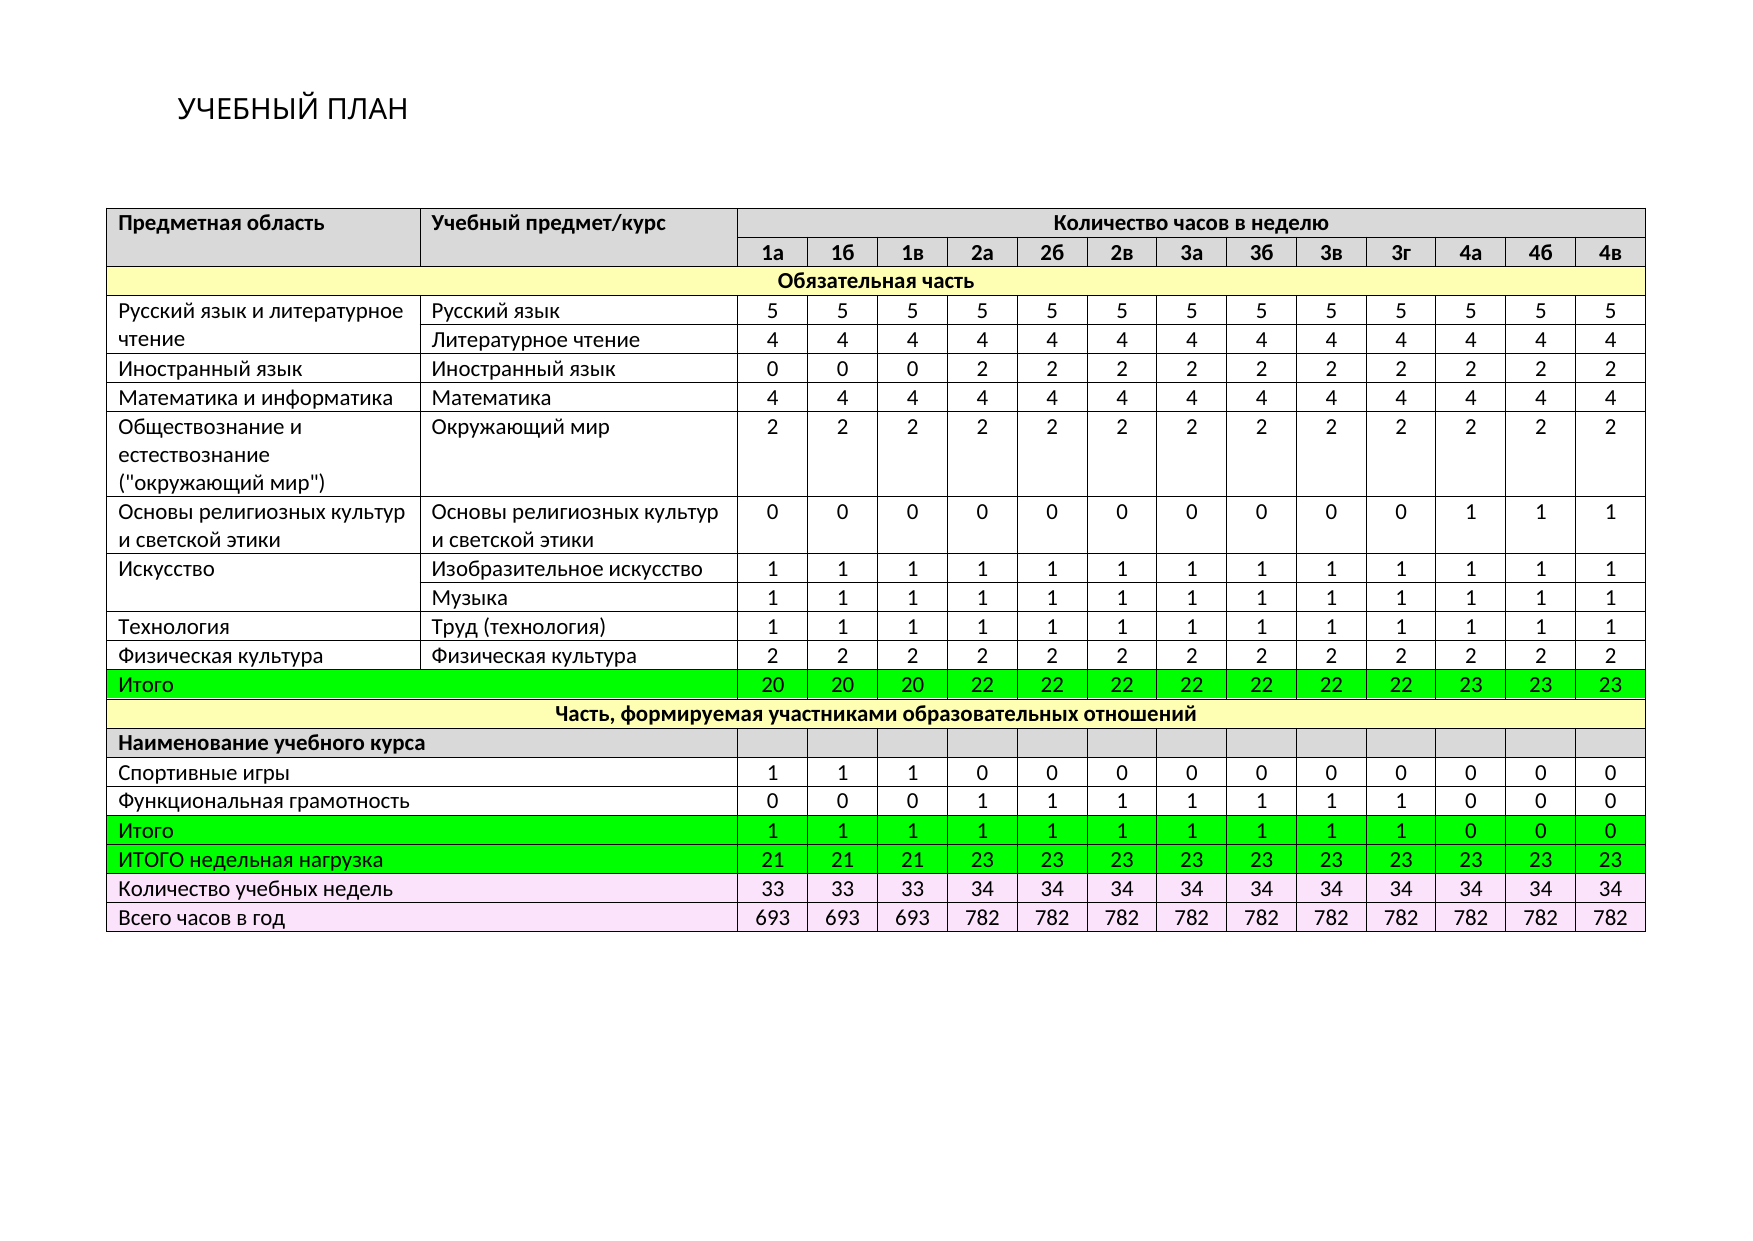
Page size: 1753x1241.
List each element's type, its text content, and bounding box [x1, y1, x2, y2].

table_cell Музыка [421, 583, 737, 611]
table_cell 1 [1018, 583, 1087, 611]
table_cell 23 [1506, 845, 1575, 873]
table_cell 0 [808, 354, 877, 382]
table_cell 4 [878, 383, 947, 411]
table_cell 4 [1506, 383, 1575, 411]
table_cell 23 [1227, 845, 1296, 873]
table_cell 2 [948, 354, 1017, 382]
table_cell 1 [1367, 816, 1435, 844]
table_cell 34 [1018, 874, 1087, 902]
table_cell 693 [878, 903, 947, 931]
table_cell 1 [1506, 583, 1575, 611]
table_cell Русский язык и литературное чтение [107, 296, 420, 353]
table_cell Математика [421, 383, 737, 411]
table_cell 782 [1157, 903, 1226, 931]
table_header Количество часов в неделю [738, 209, 1645, 237]
table_cell 1 [1227, 816, 1296, 844]
table_cell 2б [1018, 238, 1087, 266]
table_cell 1 [1506, 554, 1575, 582]
table_cell 782 [1297, 903, 1366, 931]
table_cell 1 [1367, 612, 1435, 640]
table_cell 3в [1297, 238, 1366, 266]
table_cell 1 [1367, 787, 1435, 815]
table_cell 1 [878, 758, 947, 786]
table_cell 5 [1506, 296, 1575, 324]
table_header Учебный предмет/курс [421, 209, 737, 266]
table_cell 2а [948, 238, 1017, 266]
table_cell 2 [738, 412, 807, 496]
table_cell 2 [1088, 641, 1156, 669]
table_cell Итого [107, 816, 737, 844]
table_cell 2 [1367, 641, 1435, 669]
table_cell [738, 729, 807, 757]
table_cell 5 [1576, 296, 1645, 324]
table_cell Физическая культура [107, 641, 420, 669]
table_cell 23 [1018, 845, 1087, 873]
table_cell 1 [1227, 583, 1296, 611]
table_cell Часть, формируемая участниками образовательных отношений [107, 700, 1645, 727]
table_cell 0 [1506, 787, 1575, 815]
table_cell 782 [1506, 903, 1575, 931]
table_cell 2 [738, 641, 807, 669]
table_cell 1а [738, 238, 807, 266]
table_cell 1 [808, 583, 877, 611]
table_cell 1 [738, 583, 807, 611]
table_cell 0 [1018, 497, 1087, 553]
table_cell 5 [878, 296, 947, 324]
table_cell 2 [1088, 354, 1156, 382]
table_cell 22 [948, 670, 1017, 698]
table_cell [1367, 729, 1435, 757]
table_cell 23 [1297, 845, 1366, 873]
table_cell 2 [1297, 412, 1366, 496]
table_cell 23 [1088, 845, 1156, 873]
table_cell 1 [738, 554, 807, 582]
table_cell 1 [1157, 583, 1226, 611]
table_cell Наименование учебного курса [107, 729, 737, 757]
table_cell 0 [1227, 497, 1296, 553]
table_cell 4 [808, 325, 877, 353]
table_cell 1 [1576, 583, 1645, 611]
table_cell 1 [1088, 816, 1156, 844]
table_cell 1в [878, 238, 947, 266]
table_cell 1 [1576, 497, 1645, 553]
table_cell 1 [808, 554, 877, 582]
table_cell 1 [808, 612, 877, 640]
table_cell 1 [1088, 612, 1156, 640]
table_cell 1 [878, 816, 947, 844]
table_cell 23 [1367, 845, 1435, 873]
table_cell 34 [1088, 874, 1156, 902]
table_cell 1 [1576, 612, 1645, 640]
table_cell 1 [1436, 497, 1505, 553]
table_cell [1018, 729, 1087, 757]
table_cell 1 [1367, 583, 1435, 611]
table_cell [1297, 729, 1366, 757]
table_cell 20 [738, 670, 807, 698]
table_cell 2 [948, 412, 1017, 496]
table_cell 4 [1436, 325, 1505, 353]
table_cell 0 [1436, 816, 1505, 844]
table_cell 1 [1297, 816, 1366, 844]
table_cell 22 [1227, 670, 1296, 698]
table_cell 2 [878, 412, 947, 496]
table_cell 2 [1576, 412, 1645, 496]
table_cell 4 [1227, 325, 1296, 353]
table_cell Технология [107, 612, 420, 640]
table_cell 1 [1088, 554, 1156, 582]
table_cell 2 [1227, 412, 1296, 496]
table_cell [1506, 729, 1575, 757]
table_cell 0 [1576, 787, 1645, 815]
table_cell 0 [1088, 758, 1156, 786]
table_cell 2 [1157, 641, 1226, 669]
table_cell 4 [1157, 325, 1226, 353]
table_cell 1 [1157, 554, 1226, 582]
table_cell 23 [1157, 845, 1226, 873]
table_cell 4в [1576, 238, 1645, 266]
table_cell 22 [1297, 670, 1366, 698]
table_cell 4 [738, 383, 807, 411]
table_cell 4 [1227, 383, 1296, 411]
table_cell 0 [1436, 787, 1505, 815]
table_cell 782 [1576, 903, 1645, 931]
table_cell 5 [1157, 296, 1226, 324]
table_cell 0 [1506, 758, 1575, 786]
table_cell 4 [808, 383, 877, 411]
table_cell 22 [1157, 670, 1226, 698]
table_cell 4 [948, 383, 1017, 411]
table_cell Функциональная грамотность [107, 787, 737, 815]
table_cell 782 [1367, 903, 1435, 931]
table_cell 4 [948, 325, 1017, 353]
table_cell 0 [1576, 758, 1645, 786]
table_cell Всего часов в год [107, 903, 737, 931]
table_cell 782 [1088, 903, 1156, 931]
table_cell 0 [1018, 758, 1087, 786]
table_cell [808, 729, 877, 757]
table_cell 2 [1367, 412, 1435, 496]
table_cell 23 [1576, 845, 1645, 873]
table_cell 34 [1297, 874, 1366, 902]
table_cell 0 [878, 354, 947, 382]
table_cell Количество учебных недель [107, 874, 737, 902]
table_cell 22 [1088, 670, 1156, 698]
table_cell Русский язык [421, 296, 737, 324]
table_cell [1157, 729, 1226, 757]
table_cell 4 [878, 325, 947, 353]
table_cell 1 [1297, 612, 1366, 640]
table_cell 1 [1157, 787, 1226, 815]
table_cell 4 [1157, 383, 1226, 411]
table_header Предметная область [107, 209, 420, 266]
table_cell Искусство [107, 554, 420, 611]
table_cell 0 [1157, 497, 1226, 553]
table_cell 22 [1018, 670, 1087, 698]
table_cell 0 [1436, 758, 1505, 786]
text УЧЕБНЫЙ ПЛАН [118, 88, 1634, 128]
table_cell 1 [1576, 554, 1645, 582]
table_cell 1б [808, 238, 877, 266]
table_cell 0 [1367, 758, 1435, 786]
table_cell 20 [808, 670, 877, 698]
table_cell Итого [107, 670, 737, 698]
table_cell Изобразительное искусство [421, 554, 737, 582]
table_cell 33 [808, 874, 877, 902]
table_cell 2 [1436, 412, 1505, 496]
table_cell Окружающий мир [421, 412, 737, 496]
table_cell 4 [1088, 325, 1156, 353]
table_cell 5 [1088, 296, 1156, 324]
table_cell 1 [738, 612, 807, 640]
table_cell 1 [1088, 787, 1156, 815]
table_cell 4 [1436, 383, 1505, 411]
table_cell 2 [878, 641, 947, 669]
table_cell 1 [1297, 787, 1366, 815]
table_cell 2 [1506, 412, 1575, 496]
table_cell 5 [738, 296, 807, 324]
table_cell 0 [878, 787, 947, 815]
table_cell ИТОГО недельная нагрузка [107, 845, 737, 873]
table_cell 1 [948, 583, 1017, 611]
table_cell 2 [808, 412, 877, 496]
table_cell 1 [738, 816, 807, 844]
table_cell 23 [1576, 670, 1645, 698]
table_cell 3г [1367, 238, 1435, 266]
table_cell 1 [1367, 554, 1435, 582]
table_cell 2 [1018, 412, 1087, 496]
table_cell 5 [948, 296, 1017, 324]
table_cell 0 [1157, 758, 1226, 786]
table_cell 4 [1367, 325, 1435, 353]
table_cell 3б [1227, 238, 1296, 266]
table_cell Спортивные игры [107, 758, 737, 786]
table_cell 1 [1018, 612, 1087, 640]
table_cell 1 [878, 583, 947, 611]
table_cell 2в [1088, 238, 1156, 266]
table_cell 1 [1436, 612, 1505, 640]
table_cell 2 [1576, 641, 1645, 669]
table_cell Основы религиозных культур и светской этики [421, 497, 737, 553]
table_cell 34 [1576, 874, 1645, 902]
table_cell 4 [1576, 325, 1645, 353]
table_cell 21 [878, 845, 947, 873]
table_cell 0 [1367, 497, 1435, 553]
table_cell 693 [738, 903, 807, 931]
table_cell Труд (технология) [421, 612, 737, 640]
table_cell 4 [1018, 325, 1087, 353]
table_cell 1 [1297, 583, 1366, 611]
table_cell 34 [1506, 874, 1575, 902]
table_cell 2 [948, 641, 1017, 669]
table_cell 2 [1436, 354, 1505, 382]
table_cell 3а [1157, 238, 1226, 266]
table_cell 1 [948, 787, 1017, 815]
table_cell 4 [1367, 383, 1435, 411]
table_cell 1 [808, 758, 877, 786]
table_cell 2 [1157, 354, 1226, 382]
table_cell 1 [1436, 554, 1505, 582]
table_cell 0 [948, 758, 1017, 786]
table_cell 4 [738, 325, 807, 353]
table_cell 0 [1227, 758, 1296, 786]
table_cell 1 [738, 758, 807, 786]
table_cell [948, 729, 1017, 757]
table_cell 0 [738, 354, 807, 382]
table_cell 1 [1088, 583, 1156, 611]
table_cell 0 [1297, 497, 1366, 553]
table_cell 2 [1018, 641, 1087, 669]
table_cell 782 [1018, 903, 1087, 931]
table_cell [878, 729, 947, 757]
table_cell 1 [878, 612, 947, 640]
table_cell 5 [1436, 296, 1505, 324]
table_cell 4 [1297, 383, 1366, 411]
table_cell 2 [1227, 641, 1296, 669]
table_cell 0 [878, 497, 947, 553]
table_cell 1 [1297, 554, 1366, 582]
table_cell 5 [1367, 296, 1435, 324]
table_cell 2 [1506, 354, 1575, 382]
table_cell 0 [738, 497, 807, 553]
table_cell 1 [1227, 787, 1296, 815]
table_cell 1 [1227, 554, 1296, 582]
table_cell 5 [1297, 296, 1366, 324]
table_cell 2 [1018, 354, 1087, 382]
table_cell [1088, 729, 1156, 757]
table_cell 2 [1157, 412, 1226, 496]
table_cell 1 [808, 816, 877, 844]
table_cell Обязательная часть [107, 267, 1645, 295]
table_cell 2 [1367, 354, 1435, 382]
table_cell 4 [1506, 325, 1575, 353]
table_cell 2 [808, 641, 877, 669]
table_cell 1 [948, 816, 1017, 844]
table_cell 782 [1227, 903, 1296, 931]
table_cell 23 [1506, 670, 1575, 698]
table_cell 2 [1297, 354, 1366, 382]
table_cell 1 [1227, 612, 1296, 640]
table_cell 693 [808, 903, 877, 931]
table_cell 2 [1297, 641, 1366, 669]
table_cell 34 [1227, 874, 1296, 902]
table_cell 0 [1506, 816, 1575, 844]
table_cell [1576, 729, 1645, 757]
table_cell 4б [1506, 238, 1575, 266]
table_cell 5 [1227, 296, 1296, 324]
table_cell 1 [948, 612, 1017, 640]
table_cell 4 [1576, 383, 1645, 411]
table_cell 34 [1436, 874, 1505, 902]
table_cell 1 [1506, 497, 1575, 553]
table_cell 1 [1157, 612, 1226, 640]
table_cell 5 [1018, 296, 1087, 324]
table_cell 1 [1436, 583, 1505, 611]
table_cell 2 [1227, 354, 1296, 382]
table_cell 782 [948, 903, 1017, 931]
table_cell 0 [1576, 816, 1645, 844]
table_cell 4 [1297, 325, 1366, 353]
table_cell 1 [1018, 816, 1087, 844]
table_cell 1 [948, 554, 1017, 582]
table_cell Иностранный язык [421, 354, 737, 382]
table_cell 23 [1436, 845, 1505, 873]
table_cell 2 [1576, 354, 1645, 382]
table_cell 1 [1018, 787, 1087, 815]
table_cell 0 [808, 497, 877, 553]
table_cell 20 [878, 670, 947, 698]
table_cell 23 [1436, 670, 1505, 698]
table_cell 2 [1506, 641, 1575, 669]
table_cell 34 [1157, 874, 1226, 902]
table_cell 0 [948, 497, 1017, 553]
table_cell 5 [808, 296, 877, 324]
table_cell 0 [738, 787, 807, 815]
table_cell 0 [808, 787, 877, 815]
table_cell 1 [1157, 816, 1226, 844]
table_cell 1 [1506, 612, 1575, 640]
table_cell 33 [878, 874, 947, 902]
table_cell 0 [1297, 758, 1366, 786]
table_cell Литературное чтение [421, 325, 737, 353]
table_cell Основы религиозных культур и светской этики [107, 497, 420, 553]
table_cell Математика и информатика [107, 383, 420, 411]
table_cell 1 [1018, 554, 1087, 582]
table_cell 4а [1436, 238, 1505, 266]
table_cell 34 [1367, 874, 1435, 902]
table_cell 782 [1436, 903, 1505, 931]
table_cell 21 [738, 845, 807, 873]
table_cell Иностранный язык [107, 354, 420, 382]
table_cell 0 [1088, 497, 1156, 553]
table_cell [1227, 729, 1296, 757]
table_cell Физическая культура [421, 641, 737, 669]
table_cell 22 [1367, 670, 1435, 698]
table_cell Обществознание и естествознание ("окружающий мир") [107, 412, 420, 496]
table_cell 34 [948, 874, 1017, 902]
table_cell 2 [1436, 641, 1505, 669]
table_cell 23 [948, 845, 1017, 873]
table_cell 21 [808, 845, 877, 873]
table_cell 2 [1088, 412, 1156, 496]
table_cell 4 [1088, 383, 1156, 411]
table_cell 33 [738, 874, 807, 902]
table_cell 1 [878, 554, 947, 582]
table_cell 4 [1018, 383, 1087, 411]
table_cell [1436, 729, 1505, 757]
